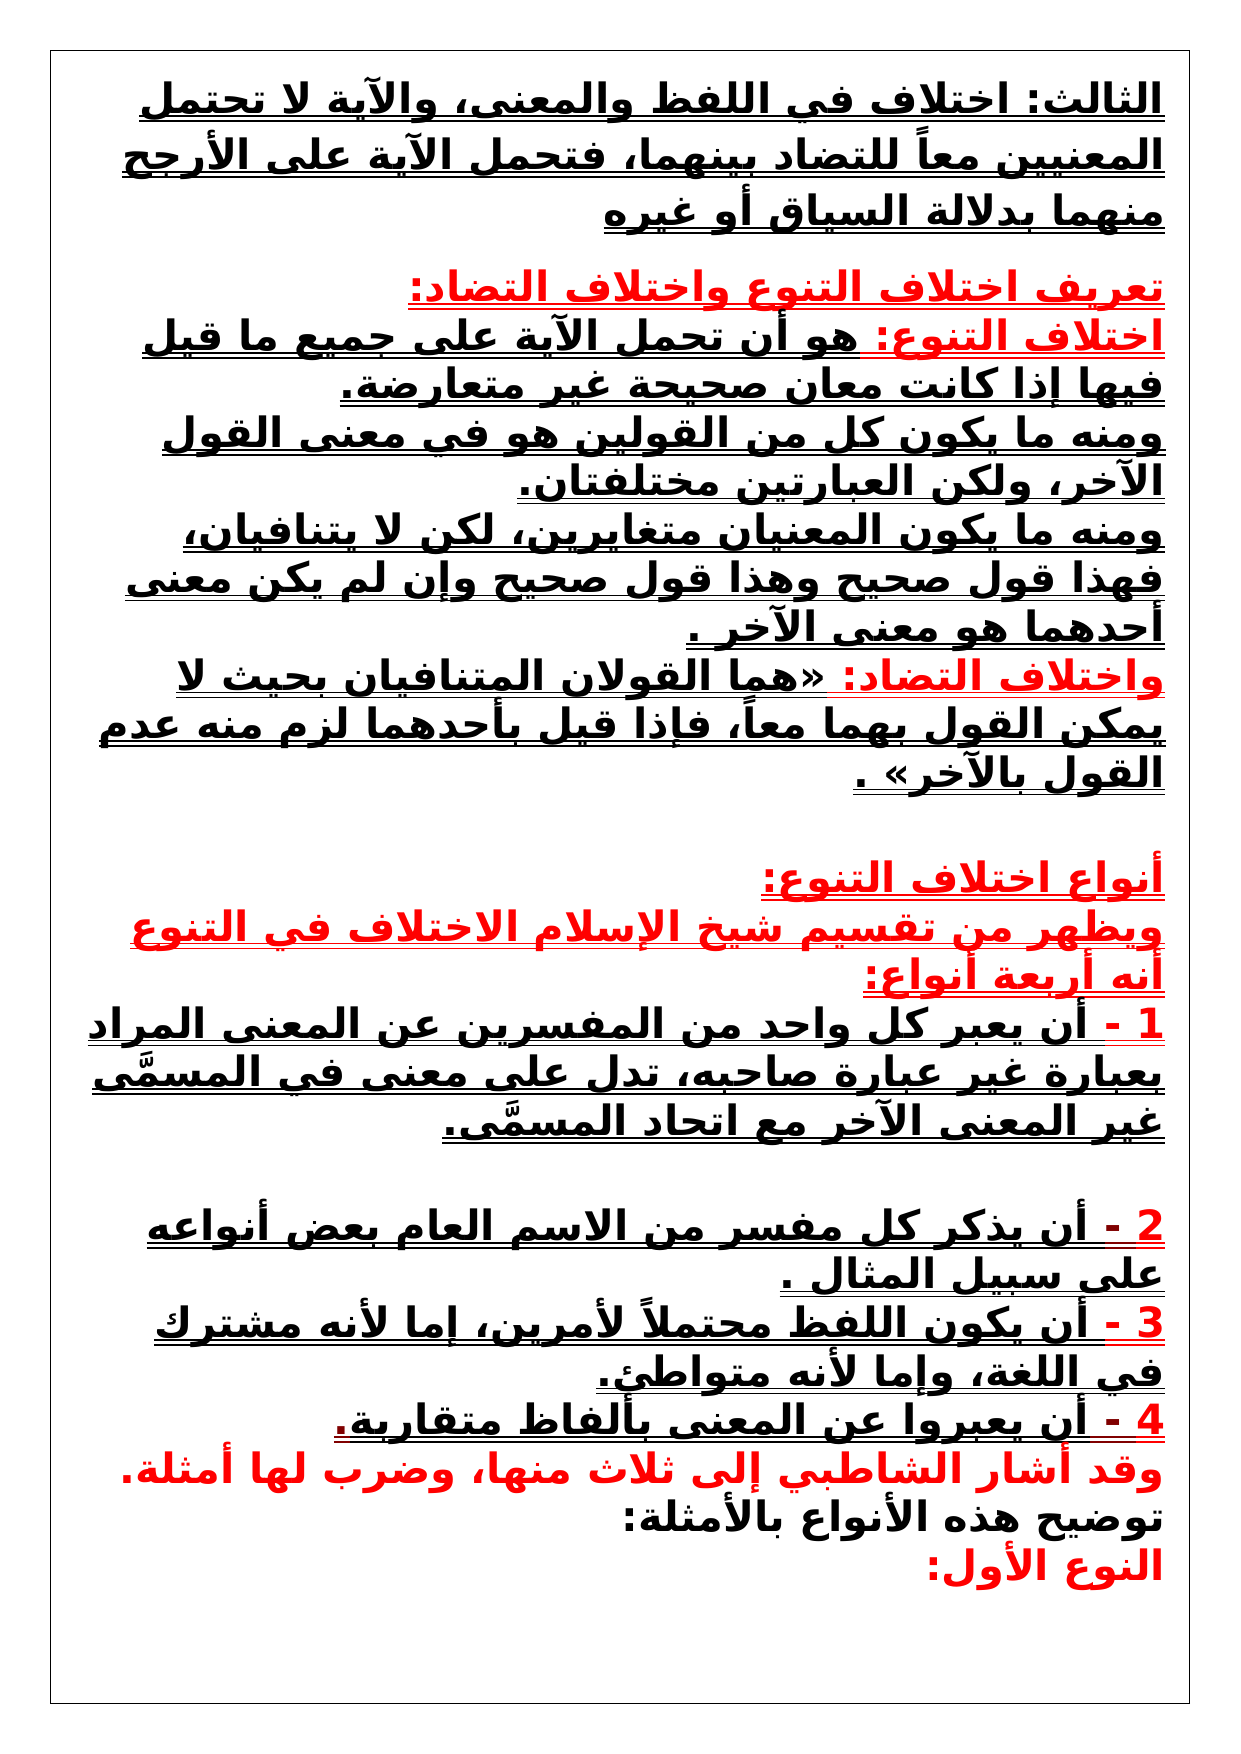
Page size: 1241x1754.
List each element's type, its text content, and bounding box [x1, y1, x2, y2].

text 3 - أن يكون اللفظ محتملاً لأمرين، إما لأنه مشترك في اللغة، وإما لأنه متواطئ. [75, 1299, 1165, 1396]
text 2 - أن يذكر كل مفسر من الاسم العام بعض أنواعه على سبيل المثال . [75, 1202, 1165, 1299]
text النوع الأول: [75, 1542, 1165, 1590]
text 4 - أن يعبروا عن المعنى بألفاظ متقاربة. [75, 1396, 1165, 1444]
text اختلاف التنوع: هو أن تحمل الآية على جميع ما قيل فيها إذا كانت معان صحيحة غير متعارضة. [75, 312, 1165, 409]
text الثالث: اختلاف في اللفظ والمعنى، والآية لا تحتمل المعنيين معاً للتضاد بينهما، فتحمل الآية على الأرجح منهما بدلالة السياق أو غيره [75, 75, 1165, 235]
text ومنه ما يكون كل من القولين هو في معنى القول الآخر، ولكن العبارتين مختلفتان. [75, 409, 1165, 506]
text 1 - أن يعبر كل واحد من المفسرين عن المعنى المراد بعبارة غير عبارة صاحبه، تدل على معنى في المسمَّى غير المعنى الآخر مع اتحاد المسمَّى. [75, 999, 1165, 1145]
text ومنه ما يكون المعنيان متغايرين، لكن لا يتنافيان، فهذا قول صحيح وهذا قول صحيح وإن لم يكن معنى أحدهما هو معنى الآخر . [75, 506, 1165, 651]
text وقد أشار الشاطبي إلى ثلاث منها، وضرب لها أمثلة. [75, 1444, 1165, 1493]
text ويظهر من تقسيم شيخ الإسلام الاختلاف في التنوع أنه أربعة أنواع: [75, 902, 1165, 999]
text توضيح هذه الأنواع بالأمثلة: [75, 1493, 1165, 1542]
text واختلاف التضاد: «هما القولان المتنافيان بحيث لا يمكن القول بهما معاً، فإذا قيل بأحدهما لزم منه عدم القول بالآخر» . [75, 651, 1165, 797]
text تعريف اختلاف التنوع واختلاف التضاد: [75, 263, 1165, 312]
text أنواع اختلاف التنوع: [75, 854, 1165, 902]
